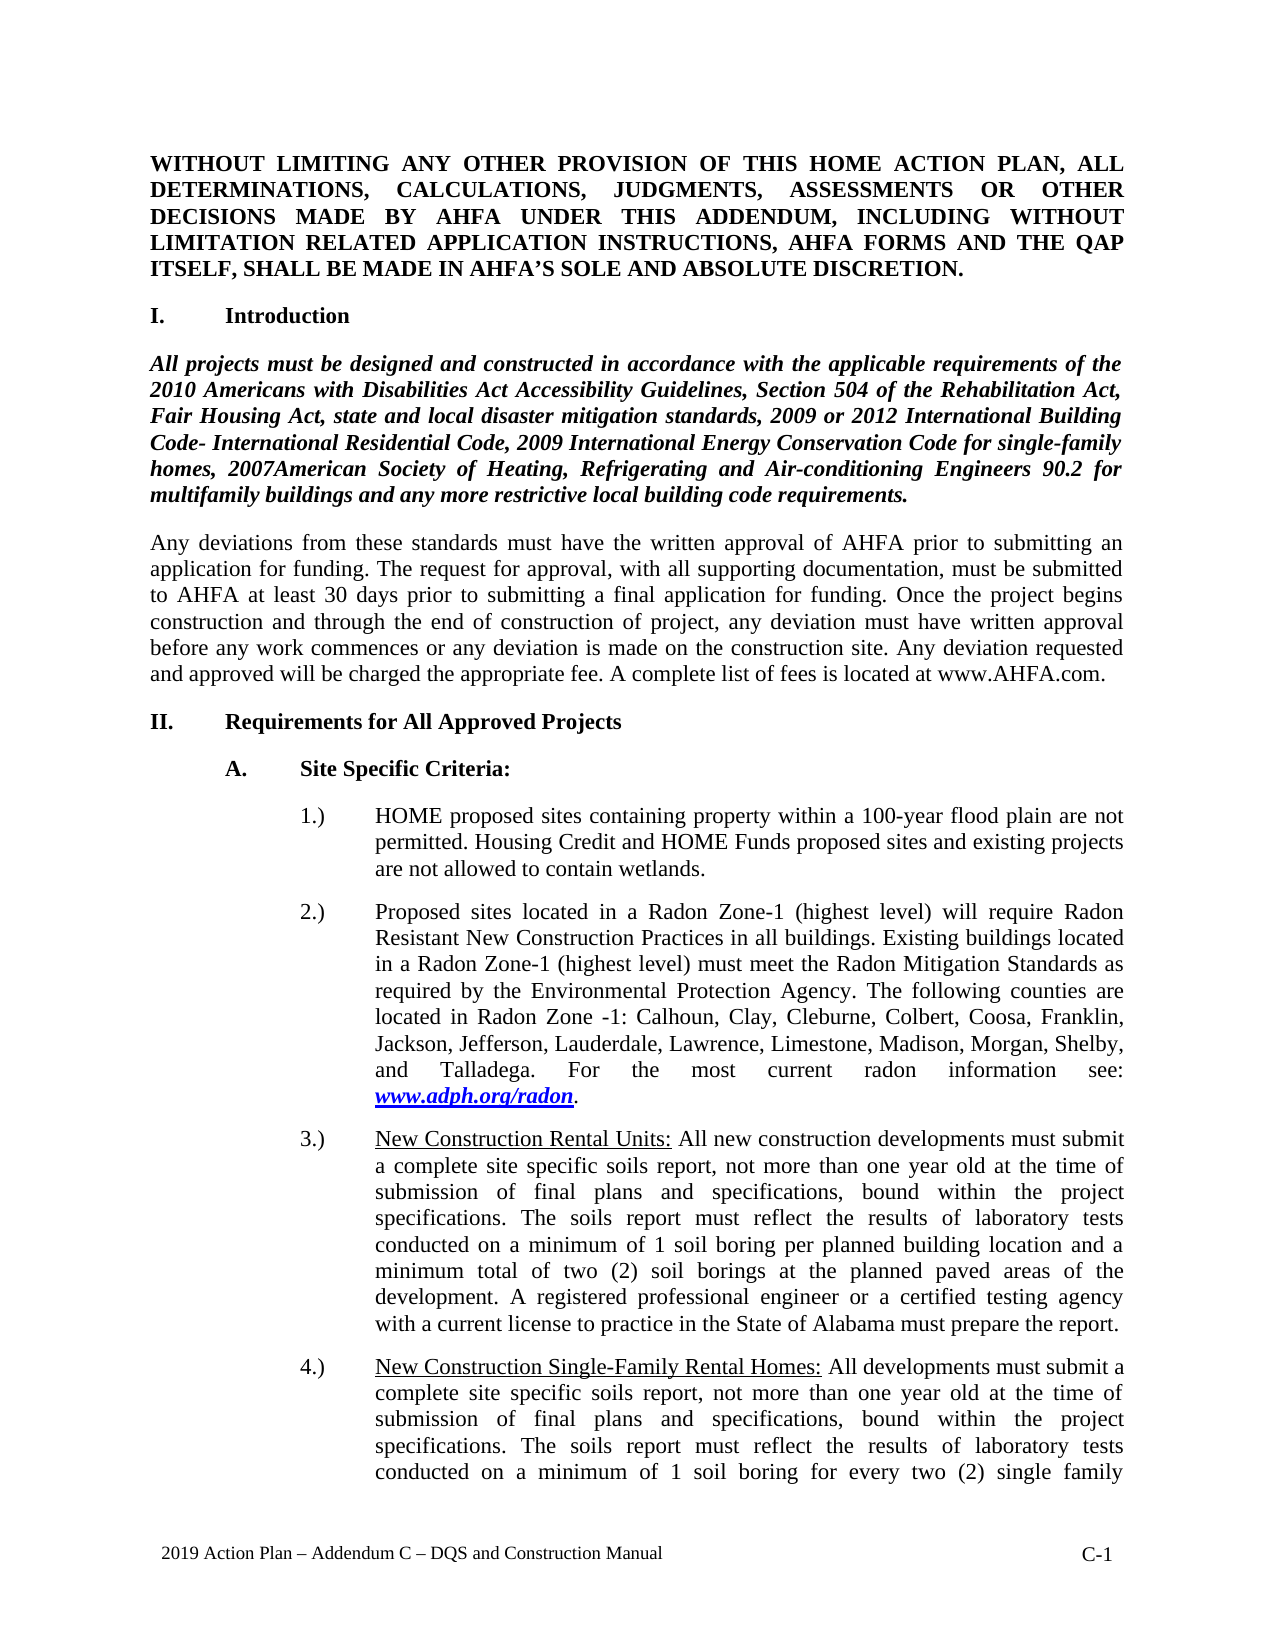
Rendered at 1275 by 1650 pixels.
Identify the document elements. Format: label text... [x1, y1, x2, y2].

text HOME proposed sites containing property within a 100-year flood plain are not permitted. Housing Credit and HOME Funds proposed sites and existing projects are not allowed to contain wetlands. [300, 802, 1125, 881]
text Requirements for All Approved Projects [150, 708, 1125, 734]
text New Construction Rental Units: All new construction developments must submit a complete site specific soils report, not more than one year old at the time of submission of final plans and specifications, bound within the project specifications. The soils report must reflect the results of laboratory tests conducted on a minimum of 1 soil boring per planned building location and a minimum total of two (2) soil borings at the planned paved areas of the development. A registered professional engineer or a certified testing agency with a current license to practice in the State of Alabama must prepare the report. [300, 1125, 1125, 1336]
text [300, 1353, 1125, 1484]
text Site Specific Criteria: [225, 755, 1125, 781]
text Proposed sites located in a Radon Zone-1 (highest level) will require Radon Resistant New Construction Practices in all buildings. Existing buildings located in a Radon Zone-1 (highest level) must meet the Radon Mitigation Standards as required by the Environmental Protection Agency. The following counties are located in Radon Zone -1: Calhoun, Clay, Cleburne, Colbert, Coosa, Franklin, Jackson, Jefferson, Lauderdale, Lawrence, Limestone, Madison, Morgan, Shelby, and Talladega. For the most current radon information see: www.adph.org/radon. [300, 898, 1125, 1109]
text WITHOUT LIMITING ANY OTHER PROVISION OF THIS HOME ACTION PLAN, ALL DETERMINATIONS, CALCULATIONS, JUDGMENTS, ASSESSMENTS OR OTHER DECISIONS MADE BY AHFA UNDER THIS ADDENDUM, INCLUDING WITHOUT LIMITATION RELATED APPLICATION INSTRUCTIONS, AHFA FORMS AND THE QAP ITSELF, SHALL BE MADE IN AHFA’S SOLE AND ABSOLUTE DISCRETION. [150, 150, 1125, 282]
text Any deviations from these standards must have the written approval of AHFA prior to submitting an application for funding. The request for approval, with all supporting documentation, must be submitted to AHFA at least 30 days prior to submitting a final application for funding. Once the project begins construction and through the end of construction of project, any deviation must have written approval before any work commences or any deviation is made on the construction site. Any deviation requested and approved will be charged the appropriate fee. A complete list of fees is located at www.AHFA.com. [150, 529, 1125, 687]
text All projects must be designed and constructed in accordance with the applicable requirements of the 2010 Americans with Disabilities Act Accessibility Guidelines, Section 504 of the Rehabilitation Act, Fair Housing Act, state and local disaster mitigation standards, 2009 or 2012 International Building Code- International Residential Code, 2009 International Energy Conservation Code for single-family homes, 2007American Society of Heating, Refrigerating and Air-conditioning Engineers 90.2 for multifamily buildings and any more restrictive local building code requirements. [150, 350, 1125, 508]
text Introduction [150, 303, 1125, 329]
